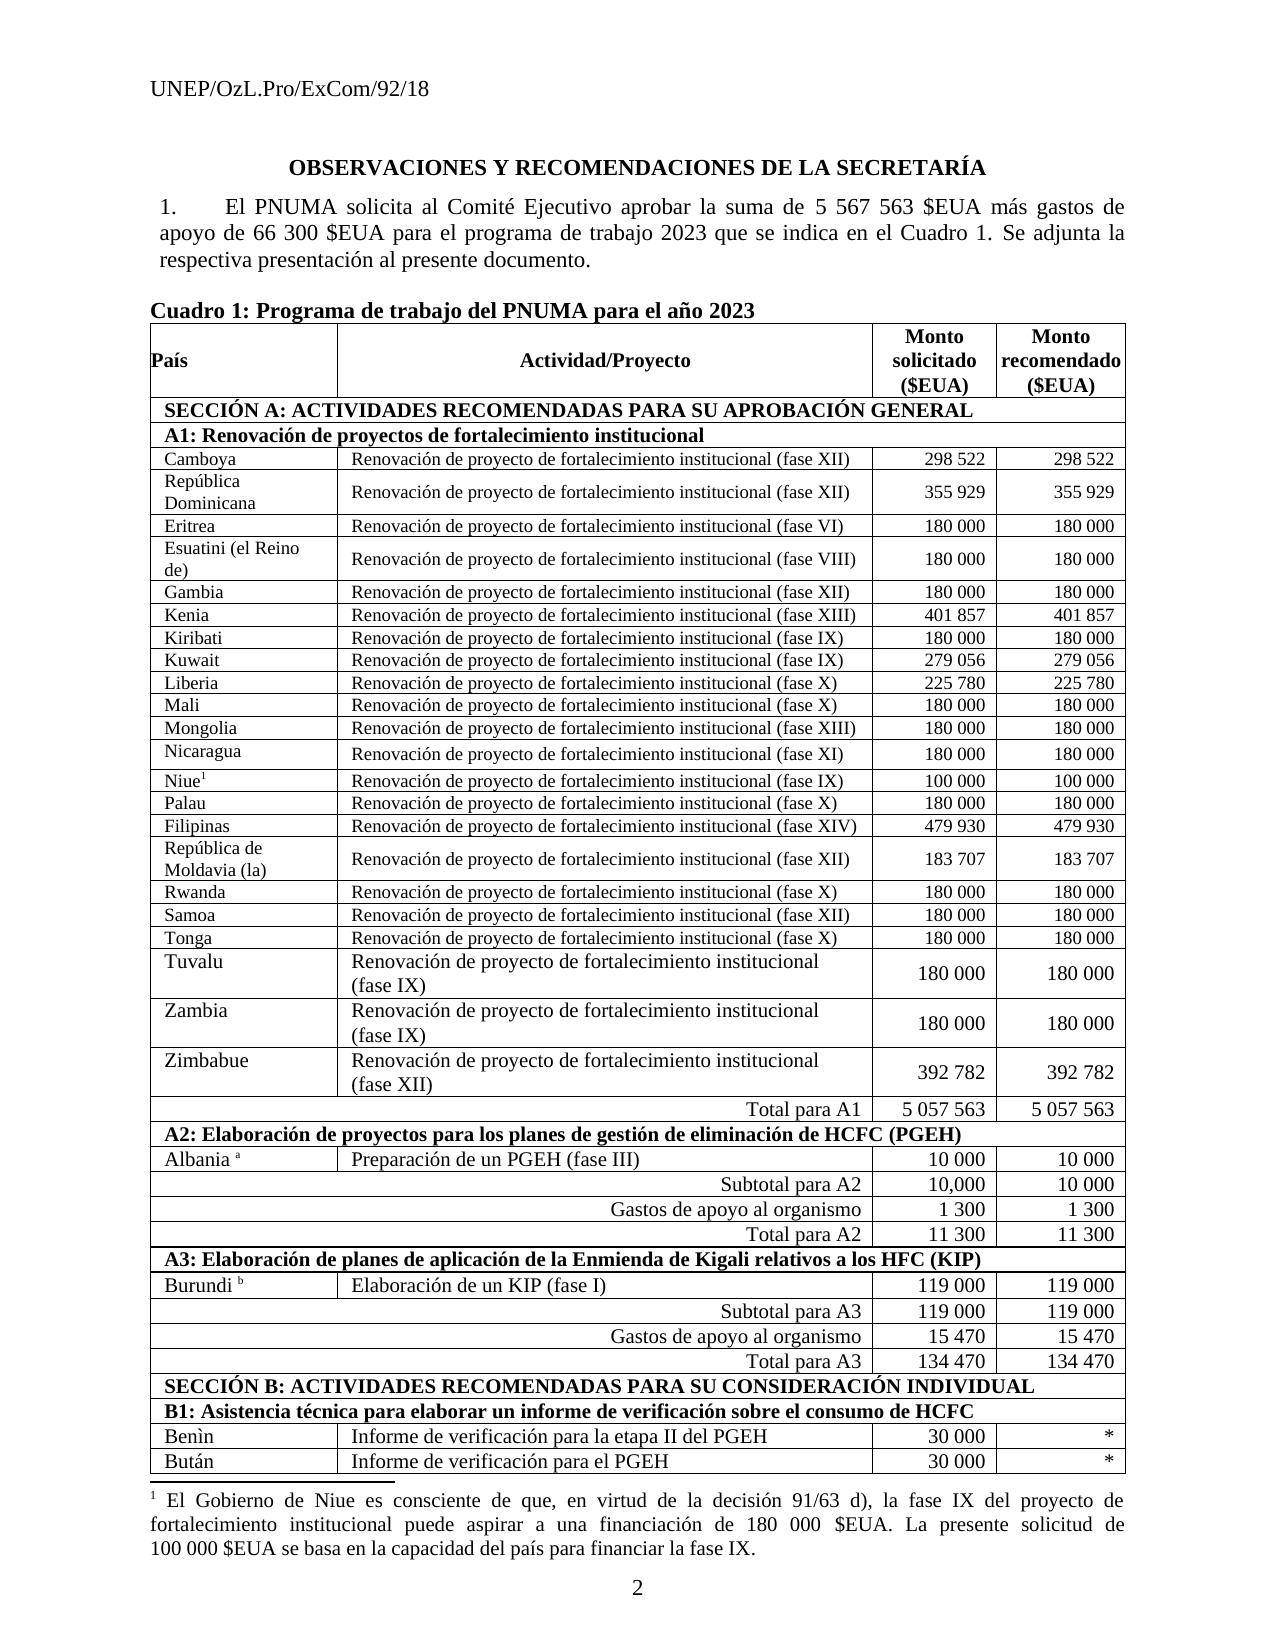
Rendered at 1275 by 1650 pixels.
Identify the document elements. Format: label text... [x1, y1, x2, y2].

table_cell Subtotal para A3 [151, 1299, 872, 1323]
table_cell Gastos de apoyo al organismo [151, 1324, 872, 1348]
table_cell Tonga [151, 927, 337, 948]
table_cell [338, 1424, 872, 1448]
table_cell 119 000 [997, 1299, 1125, 1323]
table_cell 100 000 [873, 770, 996, 791]
table_cell 479 930 [997, 815, 1125, 836]
table_cell Eritrea [151, 515, 337, 536]
table_cell Renovación de proyecto de fortalecimiento institucional (fase XII) [338, 904, 872, 926]
table_cell Renovación de proyecto de fortalecimiento institucional (fase XII) [338, 1048, 872, 1096]
table_cell 180 000 [997, 904, 1125, 926]
table_cell Niue [151, 770, 337, 791]
table_cell 279 056 [997, 649, 1125, 671]
text Observaciones y recomendaciones de la Secretaría [150, 154, 1125, 180]
table_cell Renovación de proyecto de fortalecimiento institucional (fase IX) [338, 770, 872, 791]
table_cell Samoa [151, 904, 337, 926]
table_cell 180 000 [997, 627, 1125, 648]
table_header País [151, 324, 337, 397]
table_cell 180 000 [873, 515, 996, 536]
table_cell 5 057 563 [873, 1097, 996, 1121]
table_cell 180 000 [997, 792, 1125, 814]
table_cell * [997, 1424, 1125, 1448]
table_cell Preparación de un PGEH (fase III) [338, 1147, 872, 1171]
table_cell 180 000 [997, 515, 1125, 536]
table_cell 392 782 [873, 1048, 996, 1096]
table_cell Kuwait [151, 649, 337, 671]
table_cell Subtotal para A2 [151, 1172, 872, 1196]
table_cell Renovación de proyecto de fortalecimiento institucional (fase IX) [338, 999, 872, 1047]
table_cell Renovación de proyecto de fortalecimiento institucional (fase XII) [338, 837, 872, 880]
table_cell Nicaragua [151, 740, 337, 768]
table_cell Renovación de proyecto de fortalecimiento institucional (fase IX) [338, 949, 872, 997]
table_cell Renovación de proyecto de fortalecimiento institucional (fase VI) [338, 515, 872, 536]
table_cell 11 300 [997, 1222, 1125, 1246]
table_cell Renovación de proyecto de fortalecimiento institucional (fase IX) [338, 649, 872, 671]
table_cell 225 780 [873, 672, 996, 693]
table_cell Renovación de proyecto de fortalecimiento institucional (fase X) [338, 694, 872, 716]
table_cell 15 470 [873, 1324, 996, 1348]
subtitle Cuadro 1: Programa de trabajo del PNUMA para el año 2023 [150, 297, 1125, 323]
table_cell 180 000 [873, 949, 996, 997]
table_cell Kiribati [151, 627, 337, 648]
table_cell Zambia [151, 999, 337, 1047]
table_cell Renovación de proyecto de fortalecimiento institucional (fase XII) [338, 448, 872, 469]
table_cell 134 470 [873, 1349, 996, 1373]
table_cell 180 000 [997, 881, 1125, 903]
table_cell Renovación de proyecto de fortalecimiento institucional (fase IX) [338, 627, 872, 648]
table_cell 298 522 [997, 448, 1125, 469]
subtitle El PNUMA solicita al Comité Ejecutivo aprobar la suma de 5 567 563 $EUA más gastos de apoyo de 66 300 $EUA para el programa de trabajo 2023 que se indica en el Cuadro 1. Se adjunta la respectiva presentación al presente documento. [159, 193, 1125, 272]
table_cell 30 000 [873, 1449, 996, 1473]
table_cell Total para A3 [151, 1349, 872, 1373]
table_cell Renovación de proyecto de fortalecimiento institucional (fase XII) [338, 581, 872, 603]
table_cell Gastos de apoyo al organismo [151, 1197, 872, 1221]
table_cell 392 782 [997, 1048, 1125, 1096]
table_cell Camboya [151, 448, 337, 469]
table_cell Mongolia [151, 717, 337, 738]
table_header Monto solicitado ($EUA) [873, 324, 996, 397]
table_cell Palau [151, 792, 337, 814]
table_cell 119 000 [873, 1299, 996, 1323]
table_cell 180 000 [997, 927, 1125, 948]
table_cell 180 000 [873, 537, 996, 580]
table_cell Renovación de proyecto de fortalecimiento institucional (fase X) [338, 927, 872, 948]
table_cell 180 000 [873, 717, 996, 738]
table_cell 180 000 [873, 792, 996, 814]
table_cell Liberia [151, 672, 337, 693]
table_cell 401 857 [873, 604, 996, 626]
table_cell 180 000 [873, 904, 996, 926]
table_cell 119 000 [997, 1273, 1125, 1298]
table_cell Renovación de proyecto de fortalecimiento institucional (fase XIII) [338, 604, 872, 626]
table_cell 279 056 [873, 649, 996, 671]
table_cell Renovación de proyecto de fortalecimiento institucional (fase XII) [338, 470, 872, 513]
table_cell Kenia [151, 604, 337, 626]
table_cell 1 300 [873, 1197, 996, 1221]
table_cell 355 929 [873, 470, 996, 513]
table_cell Renovación de proyecto de fortalecimiento institucional (fase XIII) [338, 717, 872, 738]
table_cell Elaboración de un KIP (fase I) [338, 1273, 872, 1298]
table_cell Rwanda [151, 881, 337, 903]
table_cell 180 000 [997, 581, 1125, 603]
table_cell Esuatini (el Reino de) [151, 537, 337, 580]
table_cell 183 707 [997, 837, 1125, 880]
table_cell Renovación de proyecto de fortalecimiento institucional (fase X) [338, 792, 872, 814]
table_header Actividad/Proyecto [338, 324, 872, 397]
table_cell 30 000 [873, 1424, 996, 1448]
table_cell Benìn [151, 1424, 337, 1448]
table_cell Total para A2 [151, 1222, 872, 1246]
table_cell A2: Elaboración de proyectos para los planes de gestión de eliminación de HCFC (PGEH) [151, 1122, 1125, 1146]
table_cell Total para A1 [151, 1097, 872, 1121]
table_cell 180 000 [997, 717, 1125, 738]
table_cell 180 000 [873, 999, 996, 1047]
table_cell República Dominicana [151, 470, 337, 513]
table_cell 10,000 [873, 1172, 996, 1196]
table_cell Bután [151, 1449, 337, 1473]
table_cell 134 470 [997, 1349, 1125, 1373]
table_cell 180 000 [873, 881, 996, 903]
table_cell 180 000 [997, 740, 1125, 768]
table_cell SECCIÓN A: ACTIVIDADES RECOMENDADAS PARA SU APROBACIÓN GENERAL [151, 398, 1125, 422]
table_cell B1: Asistencia técnica para elaborar un informe de verificación sobre el consumo de HCFC [151, 1399, 1125, 1423]
table_cell 10 000 [997, 1147, 1125, 1171]
table_cell 180 000 [997, 537, 1125, 580]
table_cell 15 470 [997, 1324, 1125, 1348]
table_header Monto recomendado ($EUA) [997, 324, 1125, 397]
table_cell 401 857 [997, 604, 1125, 626]
table_cell 180 000 [873, 627, 996, 648]
table_cell Mali [151, 694, 337, 716]
table_cell República de Moldavia (la) [151, 837, 337, 880]
table_cell Zimbabue [151, 1048, 337, 1096]
table_cell Renovación de proyecto de fortalecimiento institucional (fase XIV) [338, 815, 872, 836]
table_cell Tuvalu [151, 949, 337, 997]
table_cell 1 300 [997, 1197, 1125, 1221]
table_cell SECCIÓN B: ACTIVIDADES RECOMENDADAS PARA SU CONSIDERACIÓN INDIVIDUAL [151, 1374, 1125, 1398]
table_cell A1: Renovación de proyectos de fortalecimiento institucional [151, 423, 1125, 447]
table_cell Renovación de proyecto de fortalecimiento institucional (fase X) [338, 881, 872, 903]
table_cell Renovación de proyecto de fortalecimiento institucional (fase VIII) [338, 537, 872, 580]
table_cell 100 000 [997, 770, 1125, 791]
table_cell 180 000 [997, 694, 1125, 716]
table_cell 180 000 [873, 581, 996, 603]
table_cell Gambia [151, 581, 337, 603]
table_cell 298 522 [873, 448, 996, 469]
table_cell 225 780 [997, 672, 1125, 693]
table_cell 10 000 [873, 1147, 996, 1171]
table_cell Filipinas [151, 815, 337, 836]
table_cell Burundi b [151, 1273, 337, 1298]
table_cell Informe de verificación para el PGEH [338, 1449, 872, 1473]
table_cell 5 057 563 [997, 1097, 1125, 1121]
table_cell 180 000 [997, 949, 1125, 997]
table_cell Renovación de proyecto de fortalecimiento institucional (fase X) [338, 672, 872, 693]
table_cell A3: Elaboración de planes de aplicación de la Enmienda de Kigali relativos a los HFC (KIP) [151, 1248, 1125, 1271]
table_cell Renovación de proyecto de fortalecimiento institucional (fase XI) [338, 740, 872, 768]
table_cell 10 000 [997, 1172, 1125, 1196]
table_cell 180 000 [997, 999, 1125, 1047]
table_cell 180 000 [873, 740, 996, 768]
table_cell 180 000 [873, 927, 996, 948]
table_cell 11 300 [873, 1222, 996, 1246]
table_cell 183 707 [873, 837, 996, 880]
table_cell Albania a [151, 1147, 337, 1171]
table_cell * [997, 1449, 1125, 1473]
table_cell 180 000 [873, 694, 996, 716]
table_cell 479 930 [873, 815, 996, 836]
table_cell 355 929 [997, 470, 1125, 513]
table_cell 119 000 [873, 1273, 996, 1298]
